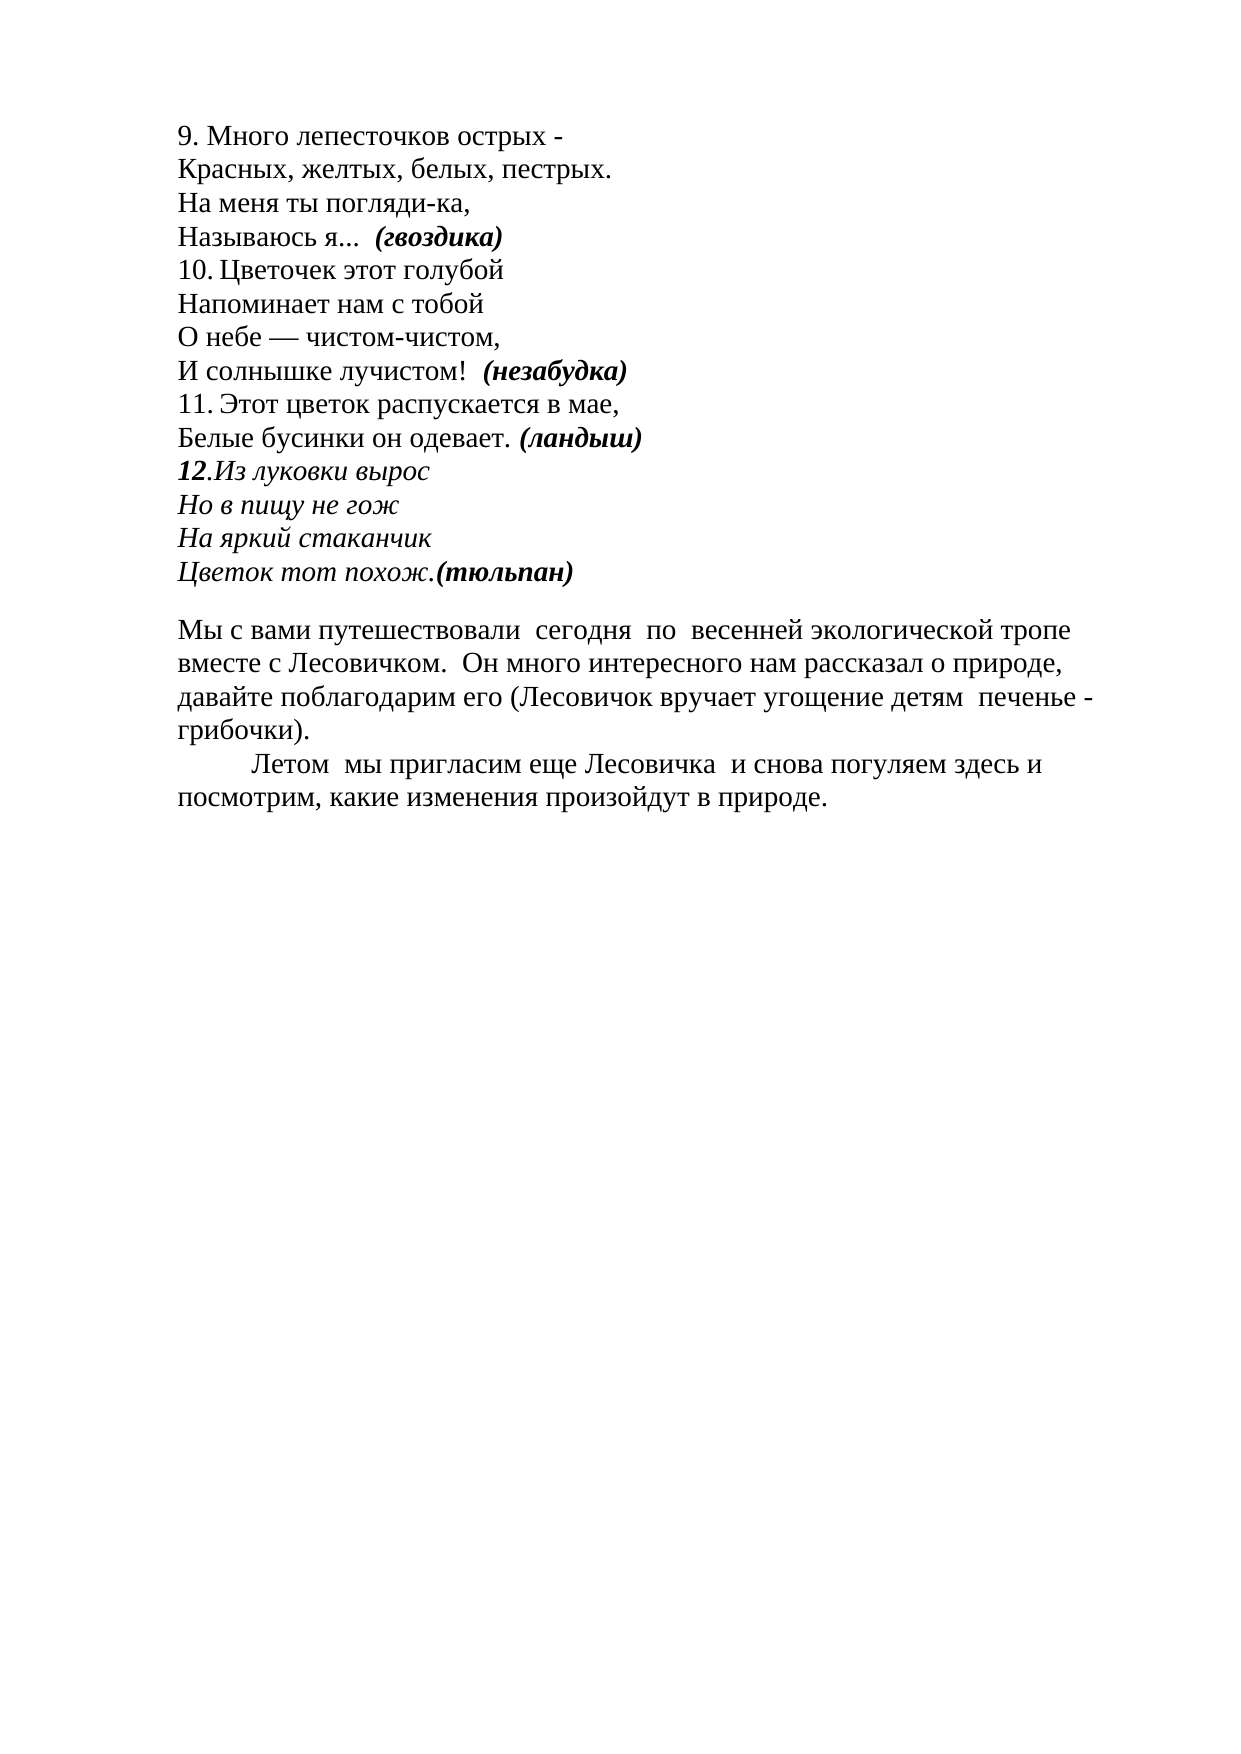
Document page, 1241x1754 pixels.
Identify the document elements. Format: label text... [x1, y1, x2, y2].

text Цветок тот похож.(тюльпан) [177, 554, 1152, 588]
text 9. Много лепесточков острых - Красных, желтых, белых, пестрых. На меня ты погляди-ка, Называюсь я... (гвоздика) [177, 118, 1152, 252]
text 11. Этот цветок распускается в мае, Белые бусинки он одевает. (ландыш) [177, 386, 1152, 453]
text Летом мы пригласим еще Лесовичка и снова погуляем здесь и посмотрим, какие изменения произойдут в природе. [177, 746, 1152, 813]
text На яркий стаканчик [177, 521, 1152, 554]
text 10. Цветочек этот голубой Напоминает нам с тобой О небе — чистом-чистом, И солнышке лучистом! (незабудка) [177, 252, 1152, 386]
text 12.Из луковки вырос [177, 453, 1152, 487]
text Но в пищу не гож [177, 487, 1152, 521]
text Мы с вами путешествовали сегодня по весенней экологической тропе вместе с Лесовичком. Он много интересного нам рассказал о природе, давайте поблагодарим его (Лесовичок вручает угощение детям печенье -грибочки). [177, 612, 1152, 746]
